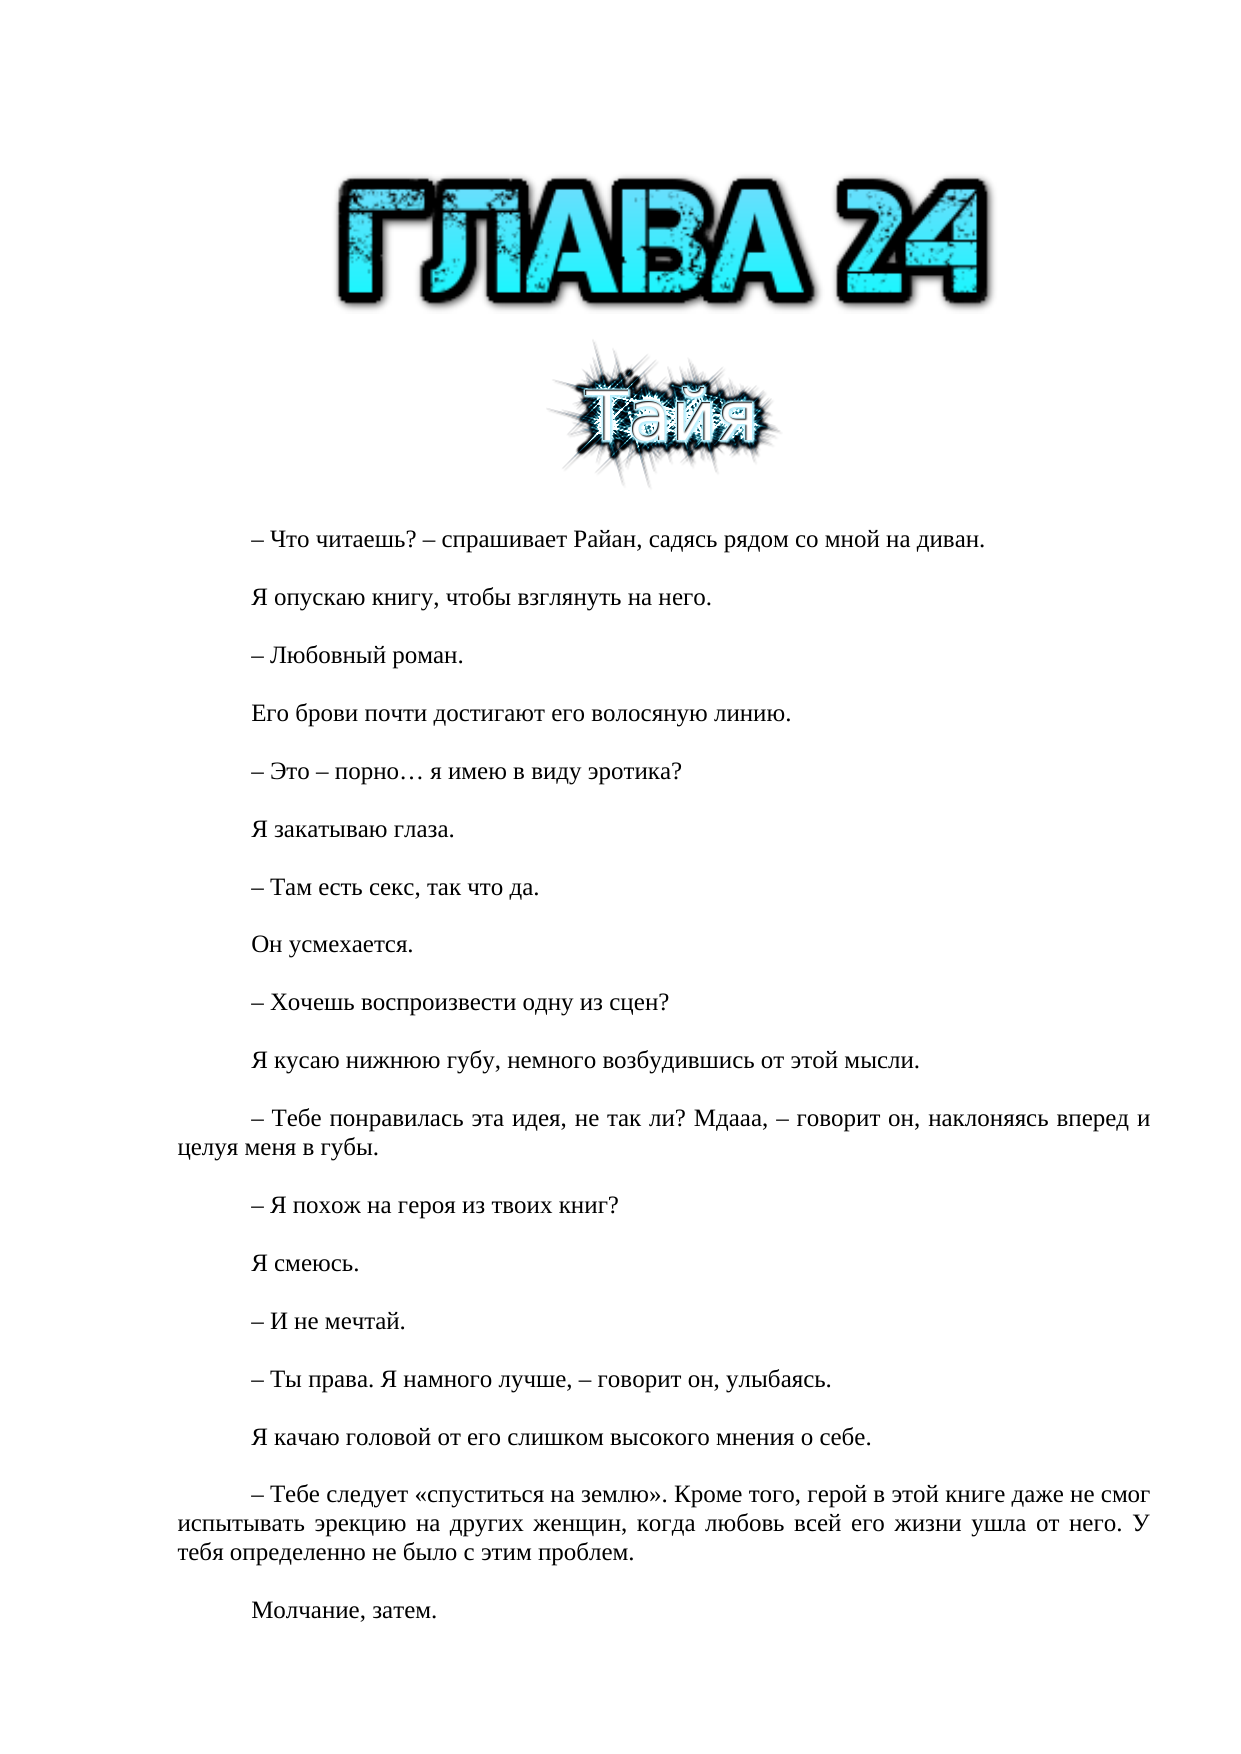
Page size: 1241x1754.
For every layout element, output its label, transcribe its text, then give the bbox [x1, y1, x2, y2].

text – Любовный роман. [177, 640, 1152, 669]
text Я смеюсь. [177, 1248, 1152, 1277]
text – Ты права. Я намного лучше, – говорит он, улыбаясь. [177, 1364, 1152, 1392]
picture [331, 171, 998, 314]
text – Там есть секс, так что да. [177, 872, 1152, 900]
text – Тебе понравилась эта идея, не так ли? Мдааа, – говорит он, наклоняясь вперед и целуя меня в губы. [177, 1103, 1152, 1161]
text – Что читаешь? – спрашивает Райан, садясь рядом со мной на диван. [177, 524, 1152, 553]
text – Я похож на героя из твоих книг? [177, 1190, 1152, 1219]
text Я кусаю нижнюю губу, немного возбудившись от этой мысли. [177, 1045, 1152, 1074]
text – Хочешь воспроизвести одну из сцен? [177, 987, 1152, 1016]
text – Тебе следует «спуститься на землю». Кроме того, герой в этой книге даже не смог испытывать эрекцию на других женщин, когда любовь всей его жизни ушла от него. У тебя определенно не было с этим проблем. [177, 1479, 1152, 1566]
text Я закатываю глаза. [177, 814, 1152, 842]
text Его брови почти достигают его волосяную линию. [177, 698, 1152, 727]
text – Это – порно… я имею в виду эротика? [177, 756, 1152, 784]
text Он усмехается. [177, 929, 1152, 958]
text Я опускаю книгу, чтобы взглянуть на него. [177, 582, 1152, 611]
text Молчание, затем. [177, 1595, 1152, 1624]
text Я качаю головой от его слишком высокого мнения о себе. [177, 1422, 1152, 1450]
text – И не мечтай. [177, 1306, 1152, 1334]
picture [545, 338, 783, 491]
